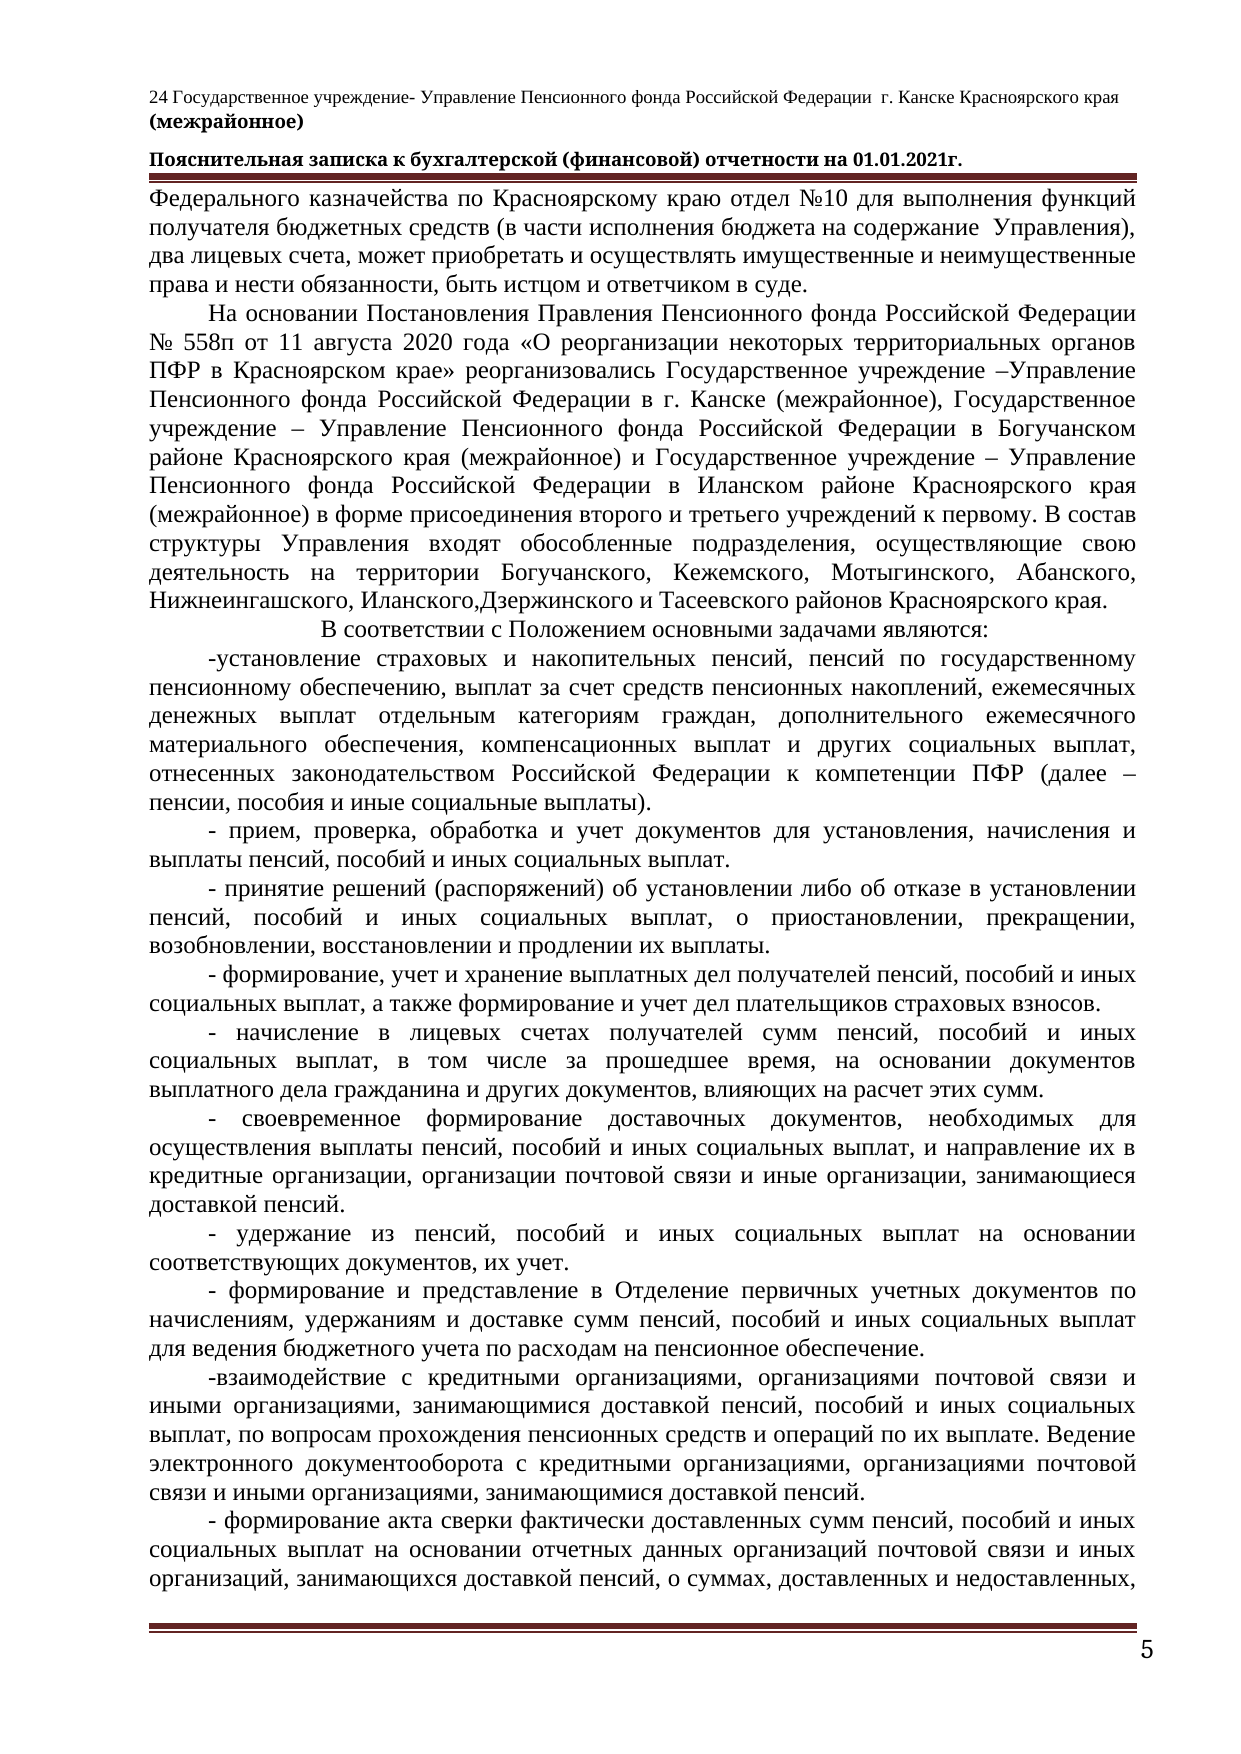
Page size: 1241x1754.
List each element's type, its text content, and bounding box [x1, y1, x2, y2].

text - формирование и представление в Отделение первичных учетных документов по начислениям, удержаниям и доставке сумм пенсий, пособий и иных социальных выплат для ведения бюджетного учета по расходам на пенсионное обеспечение. [149, 1275, 1137, 1362]
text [149, 1505, 1137, 1592]
text - начисление в лицевых счетах получателей сумм пенсий, пособий и иных социальных выплат, в том числе за прошедшее время, на основании документов выплатного дела гражданина и других документов, влияющих на расчет этих сумм. [149, 1017, 1137, 1103]
text В соответствии с Положением основными задачами являются: [149, 614, 1137, 643]
text - прием, проверка, обработка и учет документов для установления, начисления и выплаты пенсий, пособий и иных социальных выплат. [149, 815, 1137, 873]
text На основании Постановления Правления Пенсионного фонда Российской Федерации № 558п от 11 августа 2020 года «О реорганизации некоторых территориальных органов ПФР в Красноярском крае» реорганизовались Государственное учреждение –Управление Пенсионного фонда Российской Федерации в г. Канске (межрайонное), Государственное учреждение – Управление Пенсионного фонда Российской Федерации в Богучанском районе Красноярского края (межрайонное) и Государственное учреждение – Управление Пенсионного фонда Российской Федерации в Иланском районе Красноярского края (межрайонное) в форме присоединения второго и третьего учреждений к первому. В состав структуры Управления входят обособленные подразделения, осуществляющие свою деятельность на территории Богучанского, Кежемского, Мотыгинского, Абанского, Нижнеингашского, Иланского,Дзержинского и Тасеевского районов Красноярского края. [149, 298, 1137, 614]
text - своевременное формирование доставочных документов, необходимых для осуществления выплаты пенсий, пособий и иных социальных выплат, и направление их в кредитные организации, организации почтовой связи и иные организации, занимающиеся доставкой пенсий. [149, 1103, 1137, 1218]
text - удержание из пенсий, пособий и иных социальных выплат на основании соответствующих документов, их учет. [149, 1218, 1137, 1275]
text - принятие решений (распоряжений) об установлении либо об отказе в установлении пенсий, пособий и иных социальных выплат, о приостановлении, прекращении, возобновлении, восстановлении и продлении их выплаты. [149, 873, 1137, 959]
text - формирование, учет и хранение выплатных дел получателей пенсий, пособий и иных социальных выплат, а также формирование и учет дел плательщиков страховых взносов. [149, 959, 1137, 1017]
text -взаимодействие с кредитными организациями, организациями почтовой связи и иными организациями, занимающимися доставкой пенсий, пособий и иных социальных выплат, по вопросам прохождения пенсионных средств и операций по их выплате. Ведение электронного документооборота с кредитными организациями, организациями почтовой связи и иными организациями, занимающимися доставкой пенсий. [149, 1362, 1137, 1505]
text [149, 183, 1137, 298]
text -установление страховых и накопительных пенсий, пенсий по государственному пенсионному обеспечению, выплат за счет средств пенсионных накоплений, ежемесячных денежных выплат отдельным категориям граждан, дополнительного ежемесячного материального обеспечения, компенсационных выплат и других социальных выплат, отнесенных законодательством Российской Федерации к компетенции ПФР (далее – пенсии, пособия и иные социальные выплаты). [149, 643, 1137, 815]
